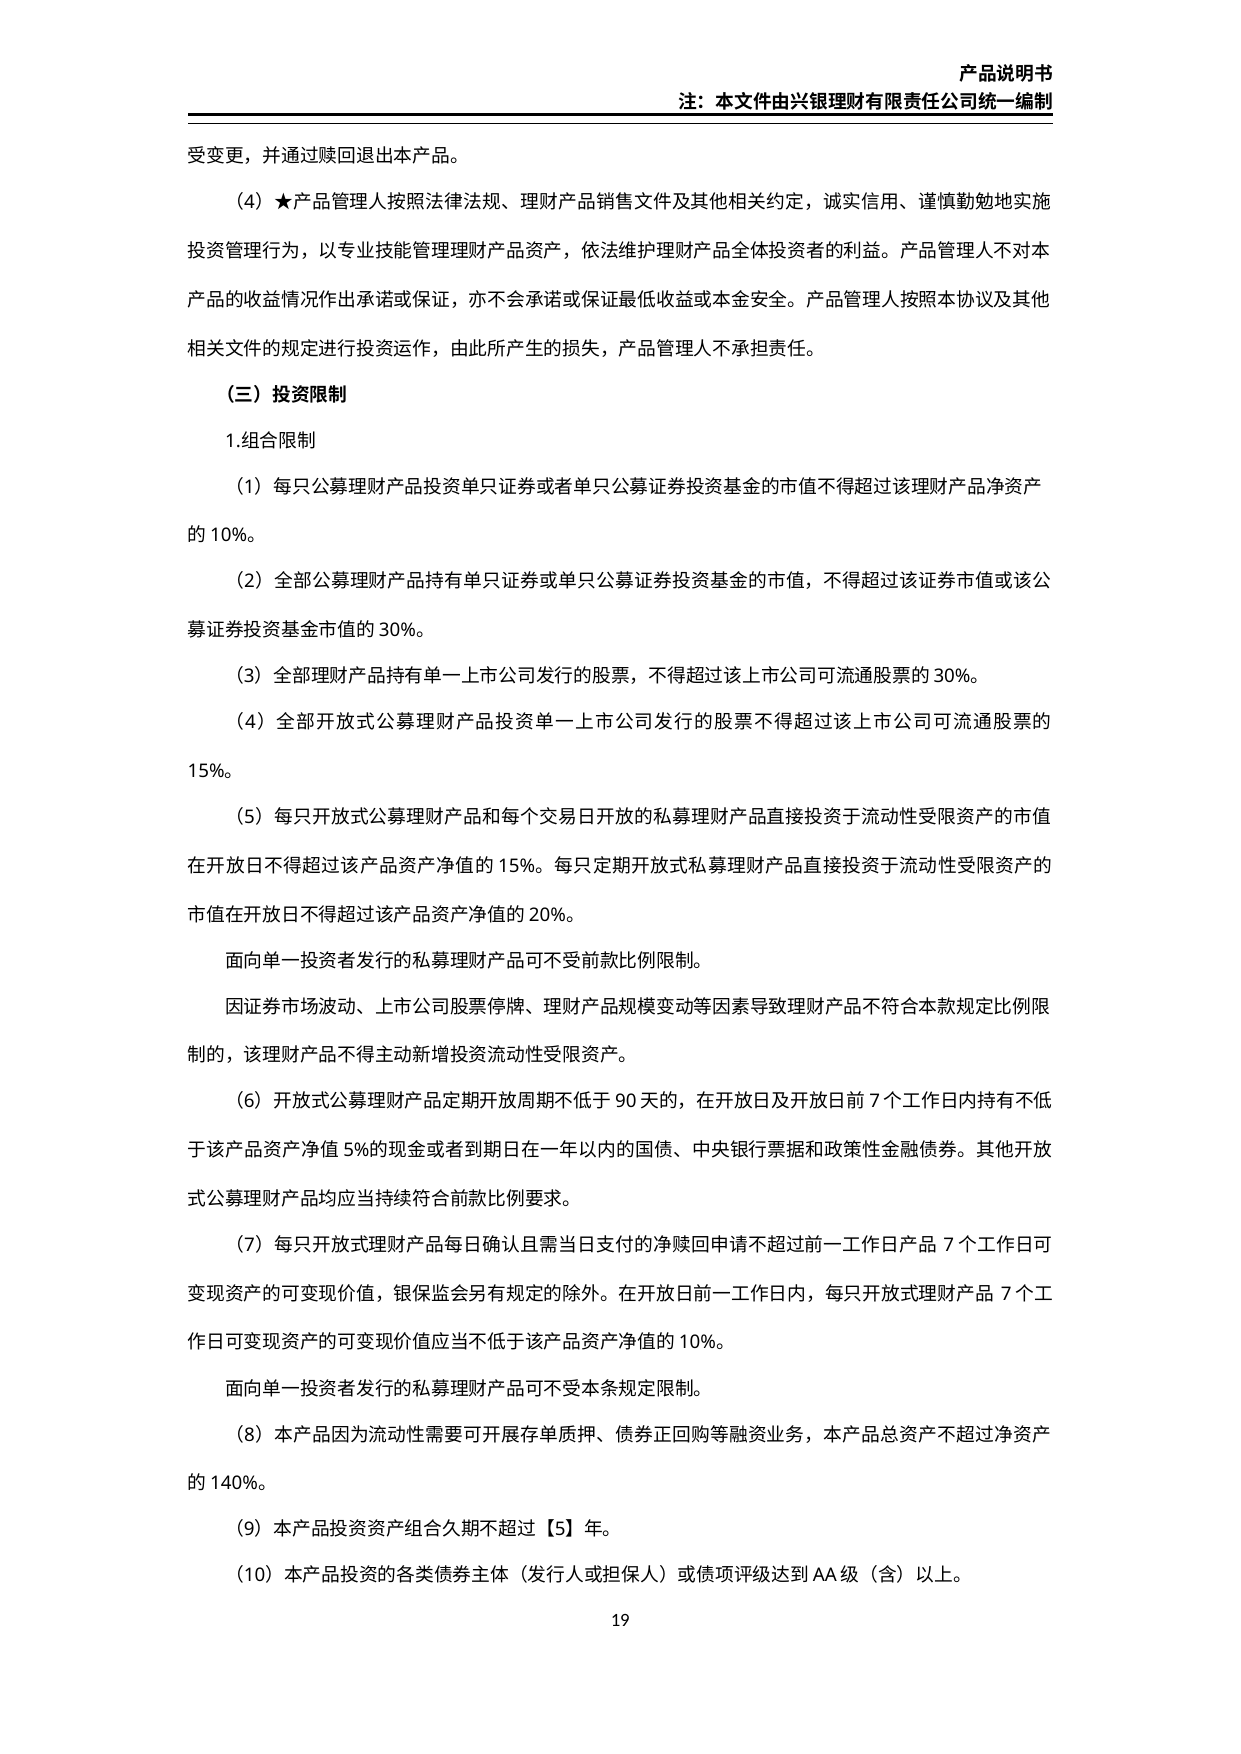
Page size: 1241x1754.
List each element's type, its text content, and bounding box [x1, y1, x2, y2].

text （8）本产品因为流动性需要可开展存单质押、债券正回购等融资业务，本产品总资产不超过净资产的140%。 [187, 1417, 1053, 1498]
text （10）本产品投资的各类债券主体（发行人或担保人）或债项评级达到AA级（含）以上。 [187, 1557, 1053, 1590]
text 1.组合限制 [187, 423, 1053, 455]
text （4）★产品管理人按照法律法规、理财产品销售文件及其他相关约定，诚实信用、谨慎勤勉地实施投资管理行为，以专业技能管理理财产品资产，依法维护理财产品全体投资者的利益。产品管理人不对本产品的收益情况作出承诺或保证，亦不会承诺或保证最低收益或本金安全。产品管理人按照本协议及其他相关文件的规定进行投资运作，由此所产生的损失，产品管理人不承担责任。 [187, 184, 1053, 363]
text （2）全部公募理财产品持有单只证券或单只公募证券投资基金的市值，不得超过该证券市值或该公募证券投资基金市值的30%。 [187, 563, 1053, 645]
text （9）本产品投资资产组合久期不超过【5】年。 [187, 1511, 1053, 1544]
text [187, 138, 1053, 171]
text （5）每只开放式公募理财产品和每个交易日开放的私募理财产品直接投资于流动性受限资产的市值在开放日不得超过该产品资产净值的15%。每只定期开放式私募理财产品直接投资于流动性受限资产的市值在开放日不得超过该产品资产净值的20%。 [187, 799, 1053, 929]
text （7）每只开放式理财产品每日确认且需当日支付的净赎回申请不超过前一工作日产品7个工作日可变现资产的可变现价值，银保监会另有规定的除外。在开放日前一工作日内，每只开放式理财产品7个工作日可变现资产的可变现价值应当不低于该产品资产净值的10%。 [187, 1227, 1053, 1357]
text 面向单一投资者发行的私募理财产品可不受前款比例限制。 [187, 943, 1053, 975]
text 面向单一投资者发行的私募理财产品可不受本条规定限制。 [187, 1371, 1053, 1403]
text （3）全部理财产品持有单一上市公司发行的股票，不得超过该上市公司可流通股票的30%。 [187, 658, 1053, 691]
text 因证券市场波动、上市公司股票停牌、理财产品规模变动等因素导致理财产品不符合本款规定比例限制的，该理财产品不得主动新增投资流动性受限资产。 [187, 989, 1053, 1070]
text （1）每只公募理财产品投资单只证券或者单只公募证券投资基金的市值不得超过该理财产品净资产的10%。 [187, 469, 1053, 550]
text （6）开放式公募理财产品定期开放周期不低于90天的，在开放日及开放日前7个工作日内持有不低于该产品资产净值5%的现金或者到期日在一年以内的国债、中央银行票据和政策性金融债券。其他开放式公募理财产品均应当持续符合前款比例要求。 [187, 1083, 1053, 1213]
text （三）投资限制 [187, 377, 1053, 409]
text （4）全部开放式公募理财产品投资单一上市公司发行的股票不得超过该上市公司可流通股票的15%。 [187, 704, 1053, 786]
